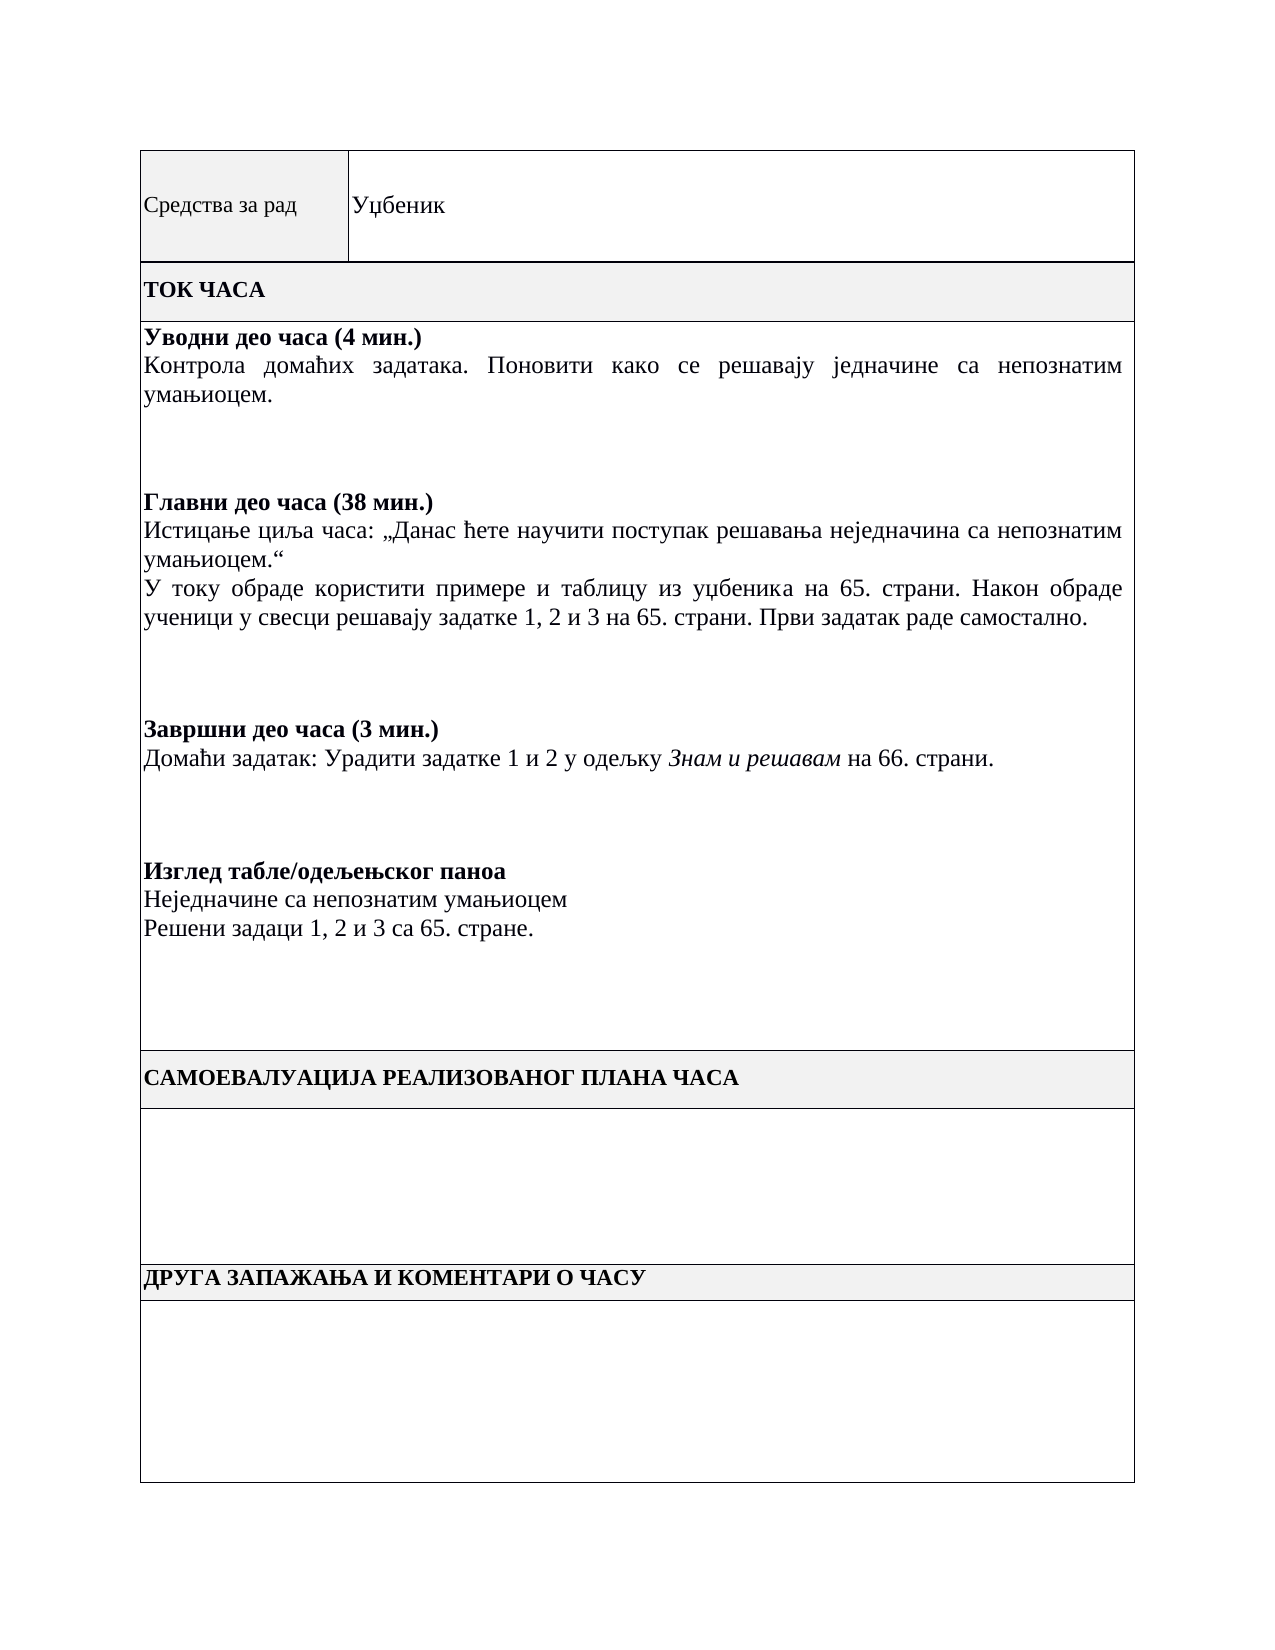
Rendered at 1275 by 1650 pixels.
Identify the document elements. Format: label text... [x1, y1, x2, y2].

table_cell ТОК ЧАСА [141, 263, 1134, 321]
table_cell [141, 1301, 1134, 1482]
table_cell Уџбеник [349, 151, 1134, 261]
table_cell [141, 1109, 1134, 1263]
table_cell САМОЕВАЛУАЦИЈА РЕАЛИЗОВАНОГ ПЛАНА ЧАСА [141, 1051, 1134, 1108]
table_cell Уводни део часа (4 мин.) Контрола домаћих задатака. Поновити како се решавају једначине са непознатим умањиоцем. Главни део часа (38 мин.) Истицање циља часа: „Данас ћете научити поступак решавања неједначина са непознатим умањиоцем.“ У току обраде користити примере и таблицу из уџбеникa на 65. страни. Након обраде ученици у свесци решавају задатке 1, 2 и 3 на 65. страни. Први задатак раде самостално. Завршни део часа (3 мин.) Домаћи задатак: Урадити задатке 1 и 2 у одељку Знам и решавам на 66. страни. Изглед табле/одељењског паноа Неједначине са непознатим умањиоцем Решени задаци 1, 2 и 3 са 65. стране. [141, 322, 1134, 1050]
table_cell Средства за рад [141, 151, 348, 261]
table_cell ДРУГА ЗАПАЖАЊА И КОМЕНТАРИ О ЧАСУ [141, 1265, 1134, 1300]
